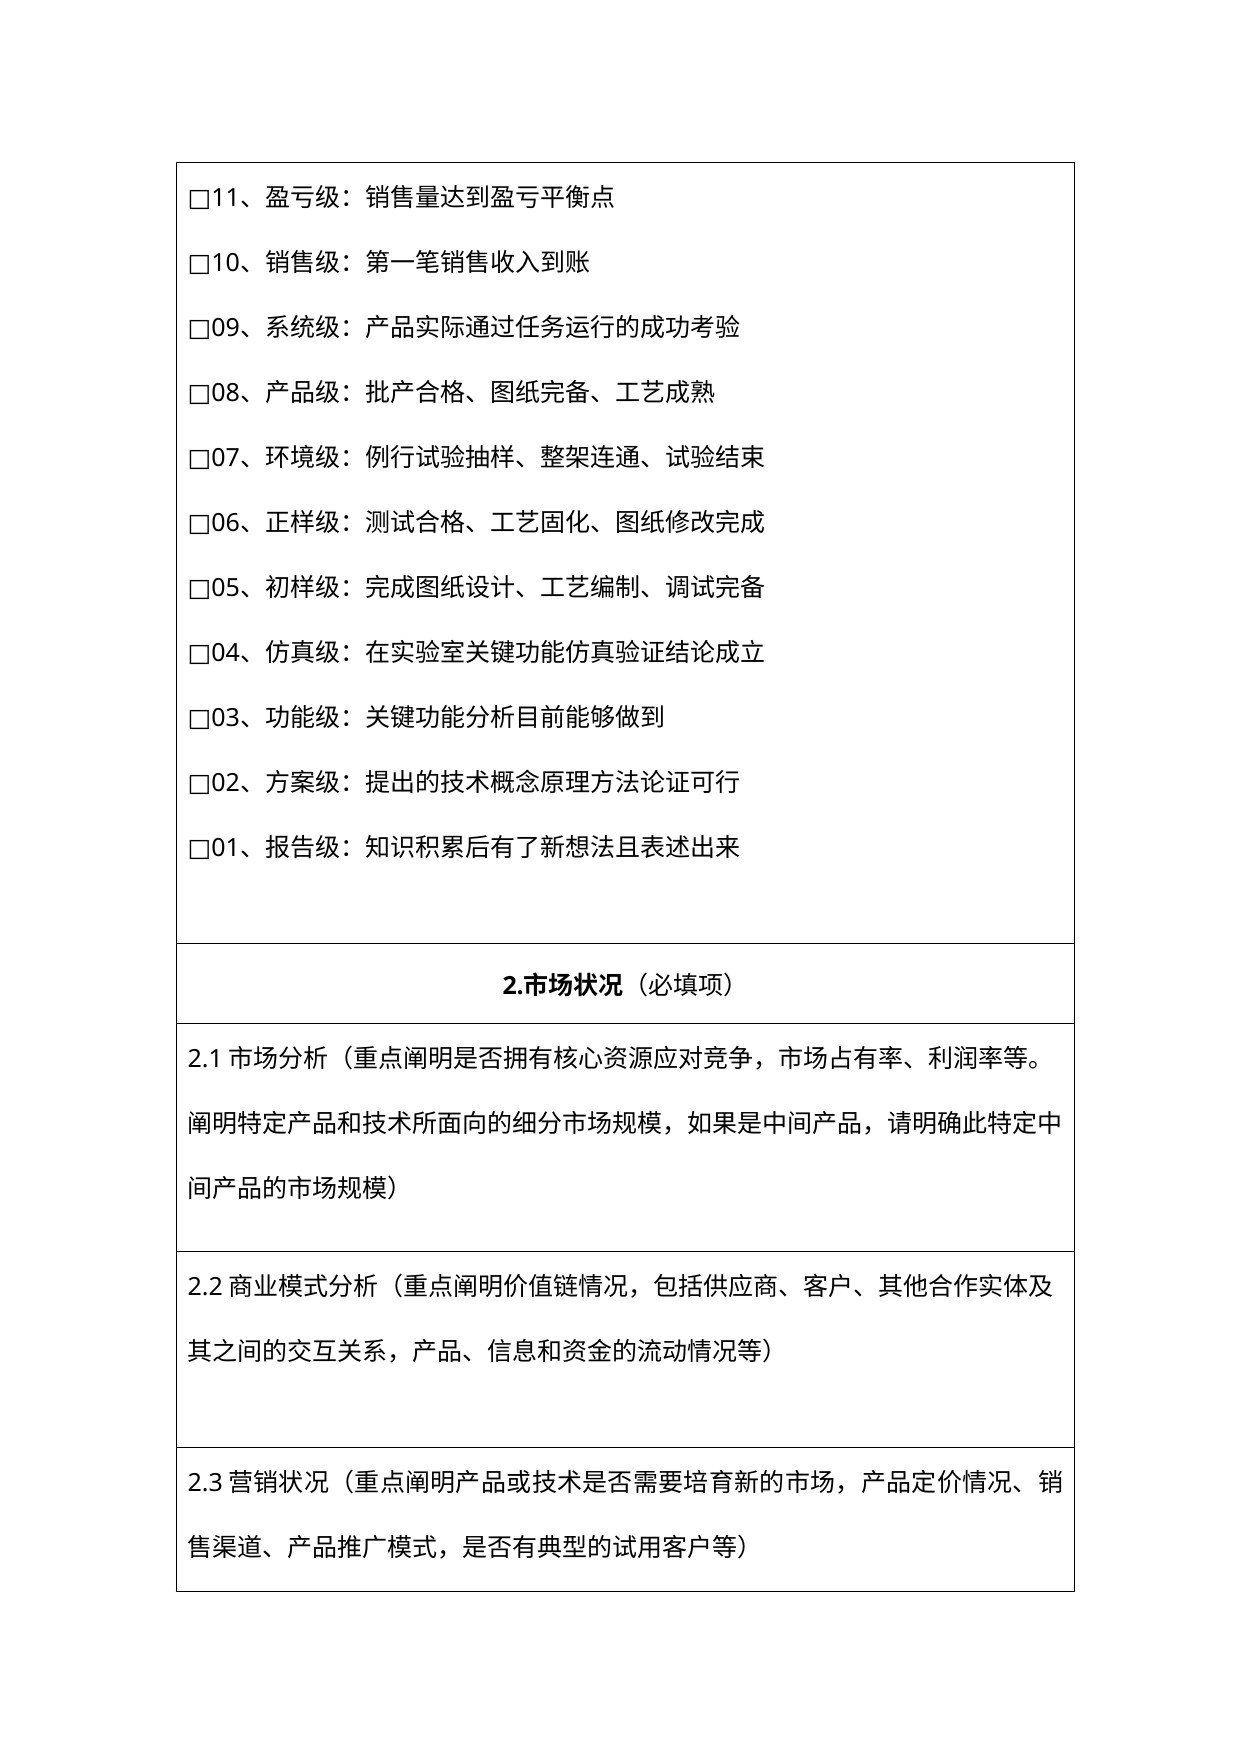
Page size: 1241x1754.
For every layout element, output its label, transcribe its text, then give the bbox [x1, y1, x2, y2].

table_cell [177, 1448, 1074, 1591]
table_cell 2.2商业模式分析（重点阐明价值链情况，包括供应商、客户、其他合作实体及其之间的交互关系，产品、信息和资金的流动情况等） [177, 1252, 1074, 1447]
table_cell 2.市场状况（必填项） [177, 944, 1074, 1023]
table_cell 2.1市场分析（重点阐明是否拥有核心资源应对竞争，市场占有率、利润率等。阐明特定产品和技术所面向的细分市场规模，如果是中间产品，请明确此特定中间产品的市场规模） [177, 1024, 1074, 1251]
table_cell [177, 163, 1074, 943]
